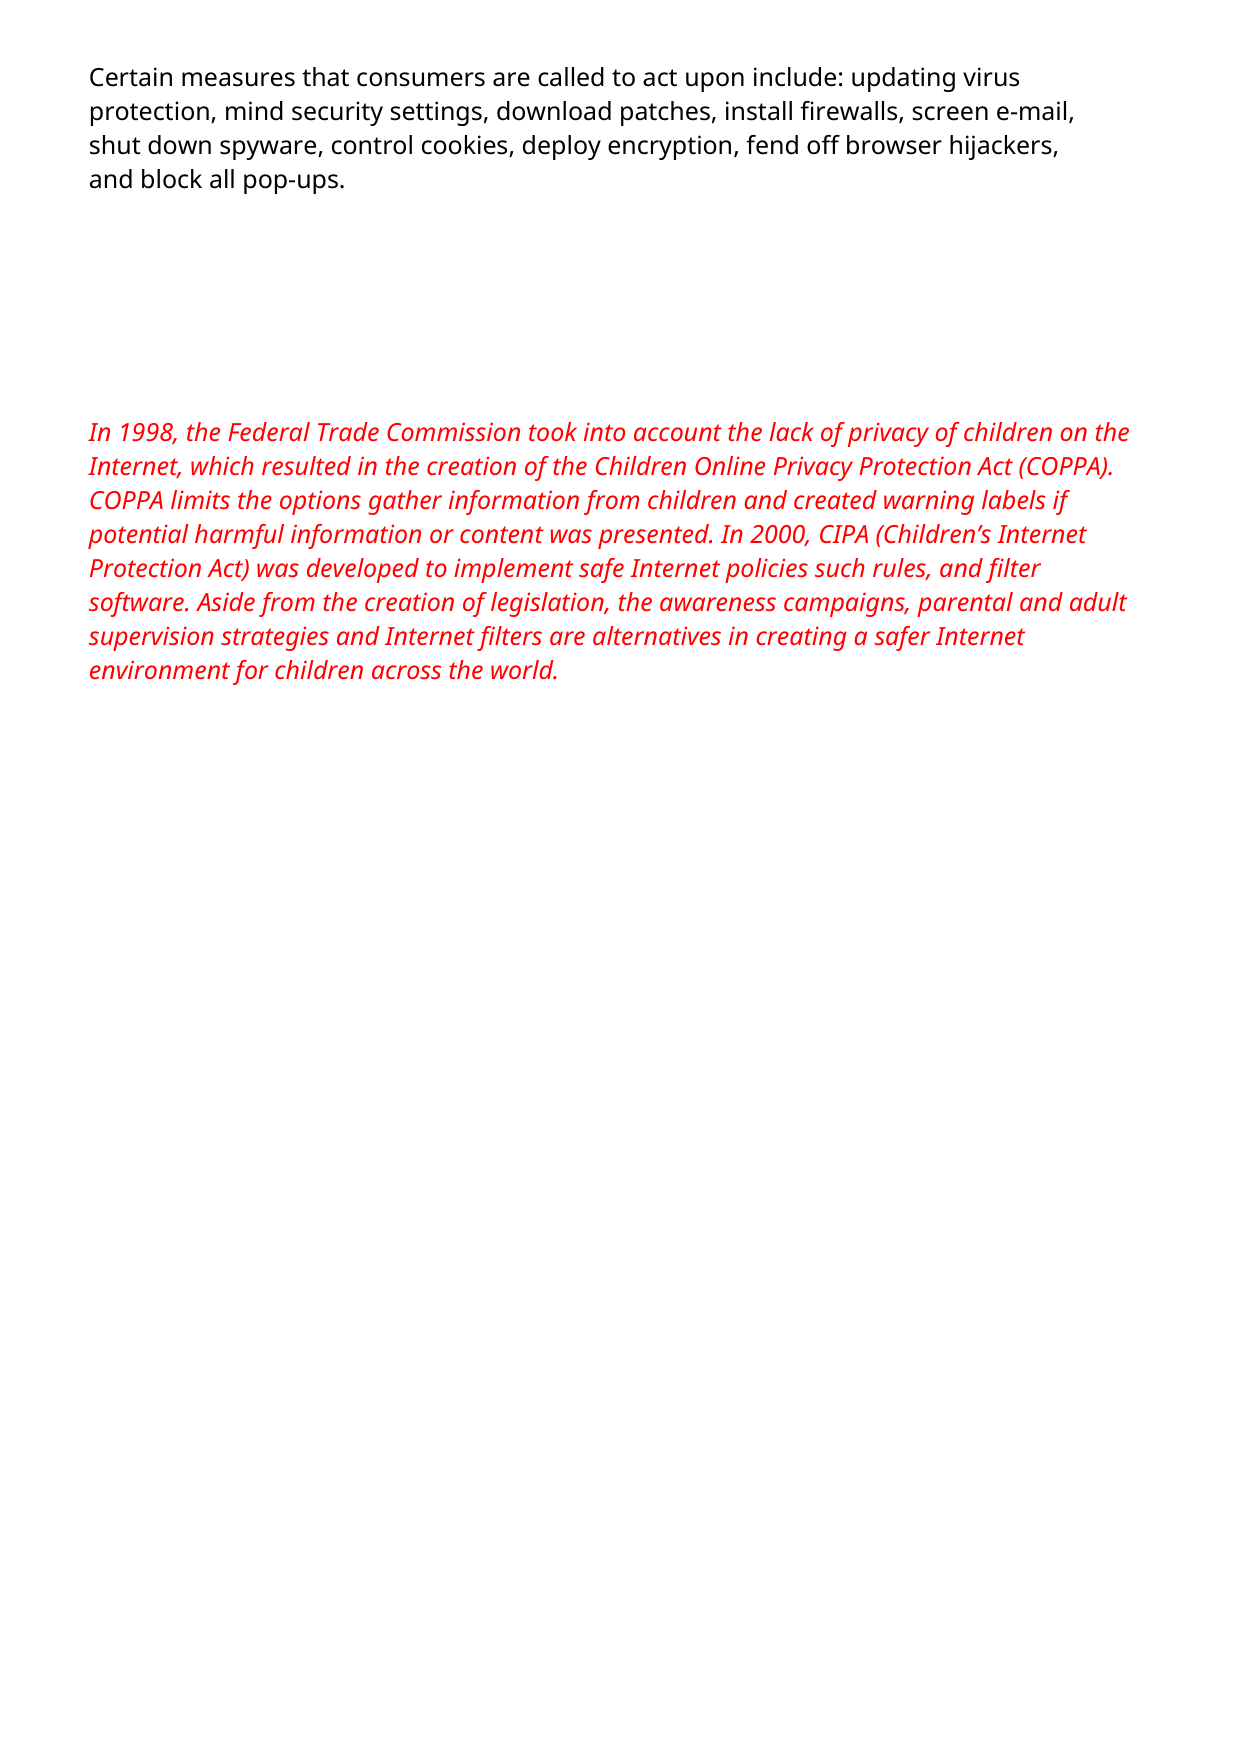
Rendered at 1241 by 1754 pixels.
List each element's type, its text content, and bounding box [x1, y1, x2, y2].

text In 1998, the Federal Trade Commission took into account the lack of privacy of children on the Internet, which resulted in the creation of the Children Online Privacy Protection Act (COPPA). COPPA limits the options gather information from children and created warning labels if potential harmful information or content was presented. In 2000, CIPA (Children’s Internet Protection Act) was developed to implement safe Internet policies such rules, and filter software. Aside from the creation of legislation, the awareness campaigns, parental and adult supervision strategies and Internet filters are alternatives in creating a safer Internet environment for children across the world. [89, 414, 1139, 687]
text Certain measures that consumers are called to act upon include: updating virus protection, mind security settings, download patches, install firewalls, screen e-mail, shut down spyware, control cookies, deploy encryption, fend off browser hijackers, and block all pop-ups. [89, 59, 1090, 195]
